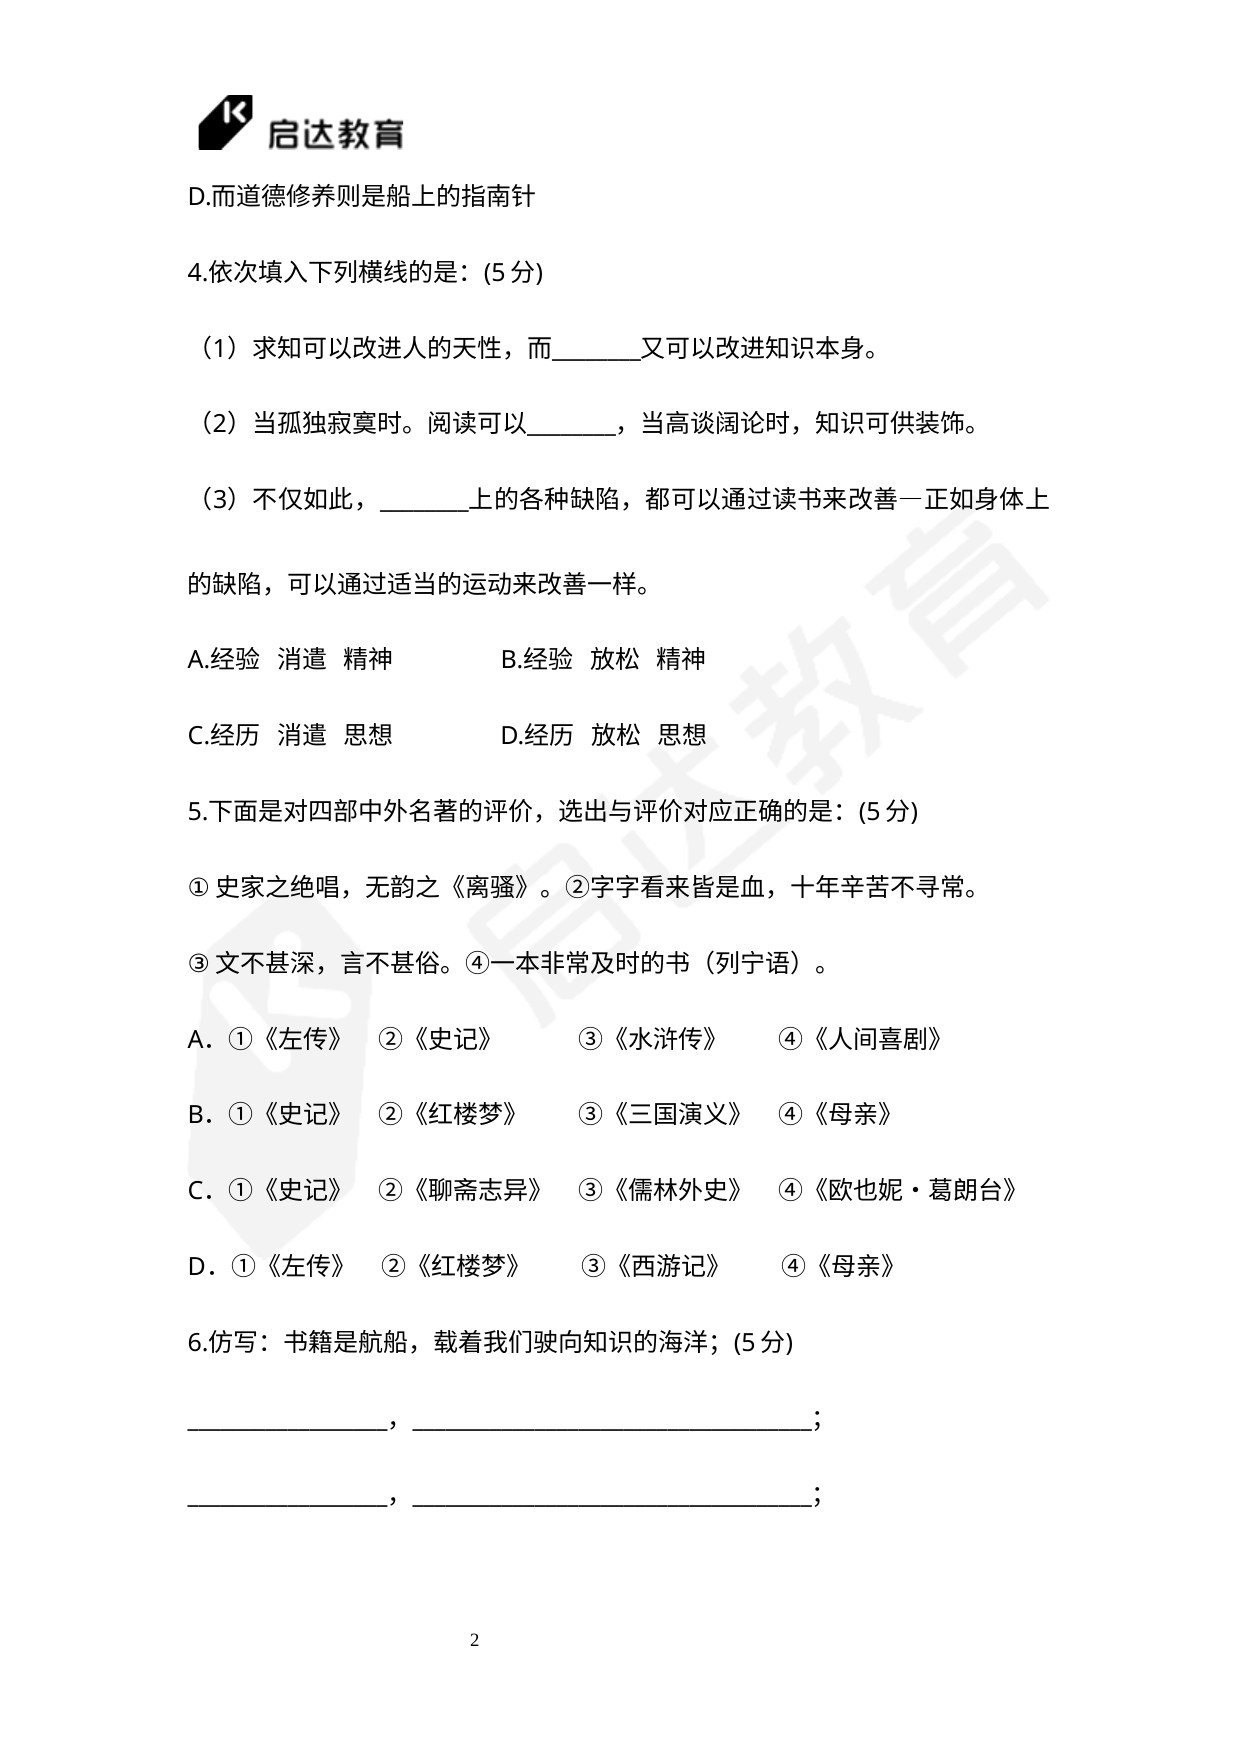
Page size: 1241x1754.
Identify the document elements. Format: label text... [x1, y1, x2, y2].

text C．①《史记》 ②《聊斋志异》 ③《儒林外史》 ④《欧也妮•葛朗台》 [187, 1156, 1053, 1221]
text 4.依次填入下列横线的是：(5分) [187, 238, 1053, 303]
text C.经历 消遣 思想 D.经历 放松 思想 [187, 701, 1053, 766]
text A．①《左传》 ②《史记》 ③《水浒传》 ④《人间喜剧》 [187, 1005, 1053, 1070]
text （2）当孤独寂寞时。阅读可以________，当高谈阔论时，知识可供装饰。 [187, 389, 1053, 454]
picture [198, 95, 404, 150]
text ③文不甚深，言不甚俗。④一本非常及时的书（列宁语）。 [187, 929, 1053, 994]
text ①史家之绝唱，无韵之《离骚》。②字字看来皆是血，十年辛苦不寻常。 [187, 853, 1053, 918]
text （1）求知可以改进人的天性，而________又可以改进知识本身。 [187, 314, 1053, 379]
text B．①《史记》 ②《红楼梦》 ③《三国演义》 ④《母亲》 [187, 1081, 1053, 1146]
text __________________，____________________________________； [187, 1460, 1053, 1525]
text __________________，____________________________________； [187, 1384, 1053, 1449]
text A.经验 消遣 精神 B.经验 放松 精神 [187, 626, 1053, 691]
text D.而道德修养则是船上的指南针 [187, 162, 1053, 227]
text （3）不仅如此，________上的各种缺陷，都可以通过读书来改善—正如身体上的缺陷，可以通过适当的运动来改善一样。 [187, 465, 1053, 615]
text D．①《左传》 ②《红楼梦》 ③《西游记》 ④《母亲》 [187, 1232, 1053, 1297]
text 6.仿写：书籍是航船，载着我们驶向知识的海洋；(5分) [187, 1308, 1053, 1373]
text 5.下面是对四部中外名著的评价，选出与评价对应正确的是：(5分) [187, 777, 1053, 842]
